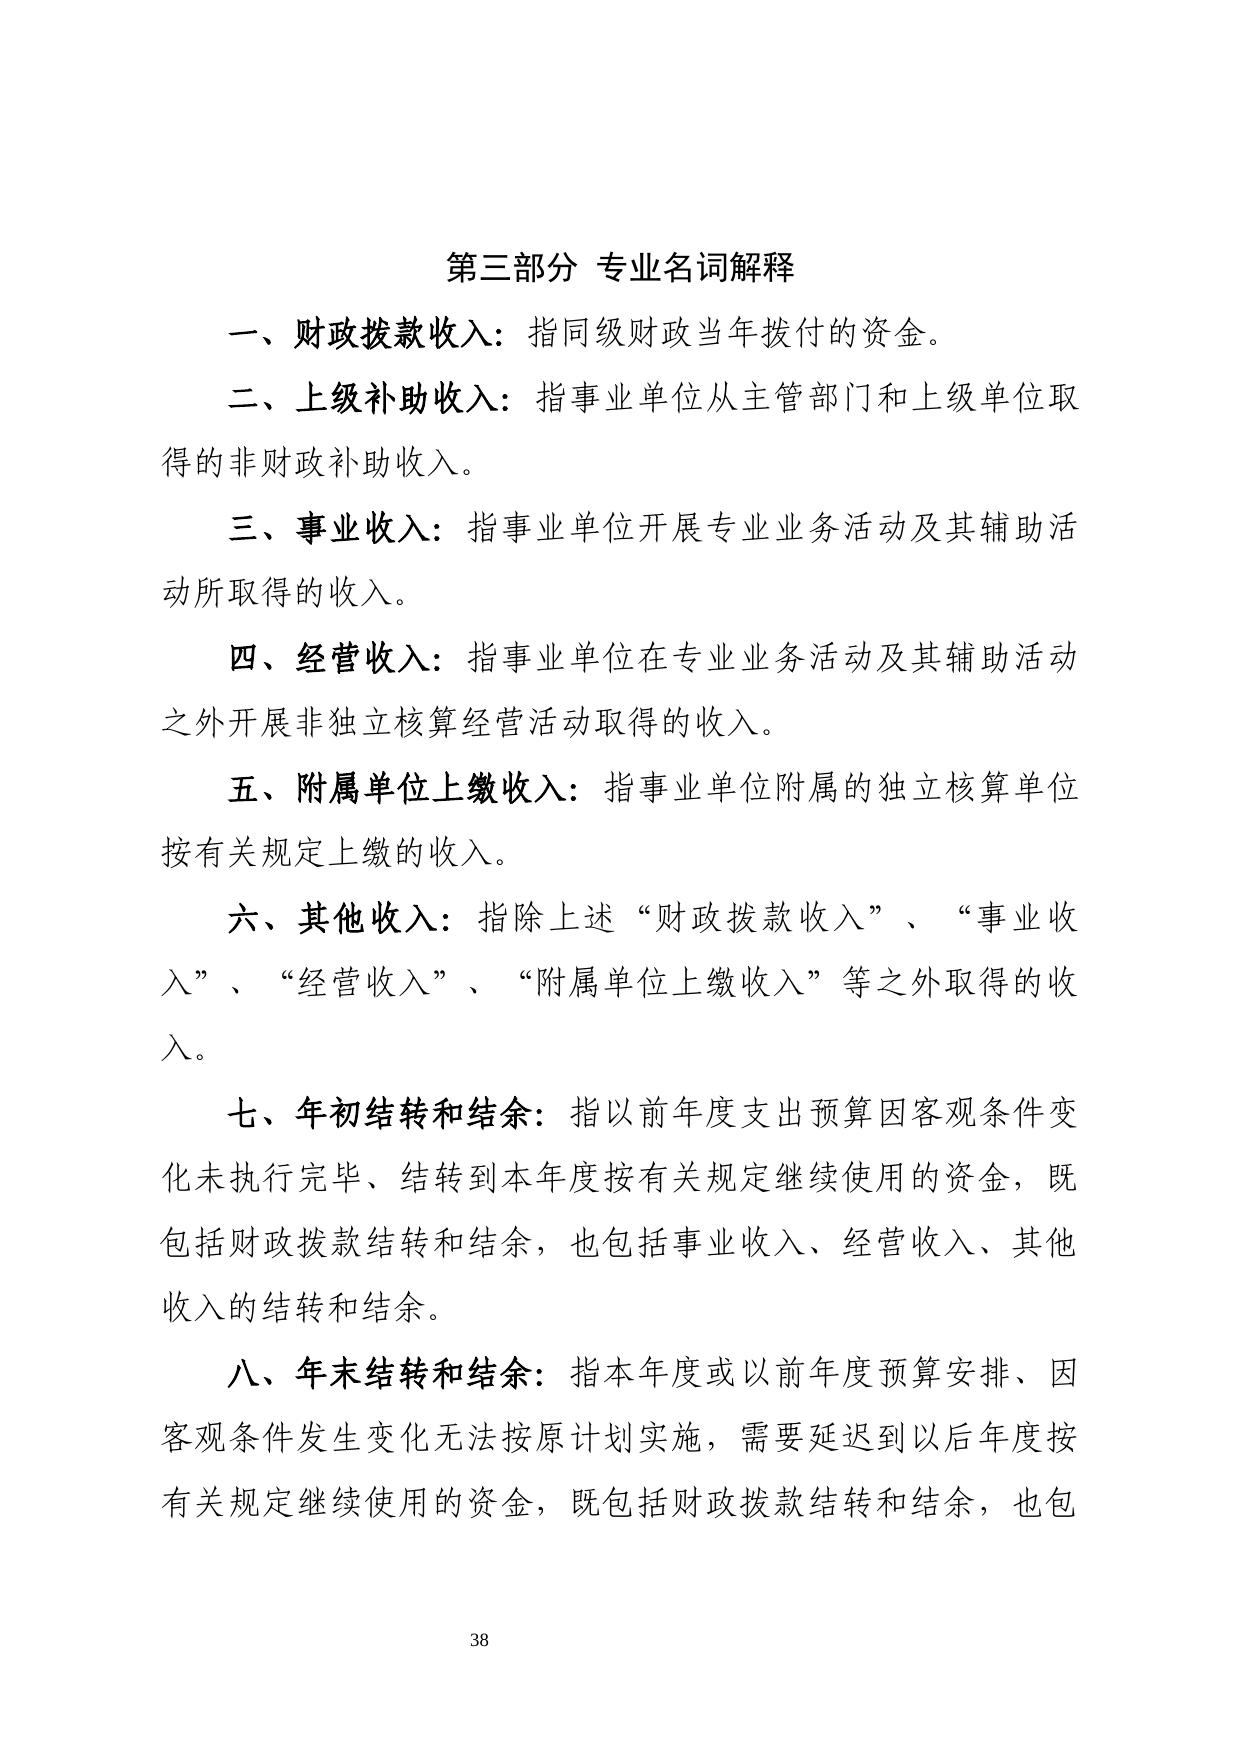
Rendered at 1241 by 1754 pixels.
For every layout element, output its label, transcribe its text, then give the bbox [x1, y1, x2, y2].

text 第三部分 专业名词解释 [159, 233, 1081, 298]
text 六、其他收入：指除上述“财政拨款收入”、“事业收入”、“经营收入”、“附属单位上缴收入”等之外取得的收入。 [159, 883, 1081, 1078]
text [159, 1338, 1081, 1533]
text 一、财政拨款收入：指同级财政当年拨付的资金。 [159, 298, 1081, 363]
text 七、年初结转和结余：指以前年度支出预算因客观条件变化未执行完毕、结转到本年度按有关规定继续使用的资金，既包括财政拨款结转和结余，也包括事业收入、经营收入、其他收入的结转和结余。 [159, 1078, 1081, 1338]
text 二、上级补助收入：指事业单位从主管部门和上级单位取得的非财政补助收入。 [159, 363, 1081, 493]
text 四、经营收入：指事业单位在专业业务活动及其辅助活动之外开展非独立核算经营活动取得的收入。 [159, 623, 1081, 753]
text 五、附属单位上缴收入：指事业单位附属的独立核算单位按有关规定上缴的收入。 [159, 753, 1081, 883]
text 三、事业收入：指事业单位开展专业业务活动及其辅助活动所取得的收入。 [159, 493, 1081, 623]
